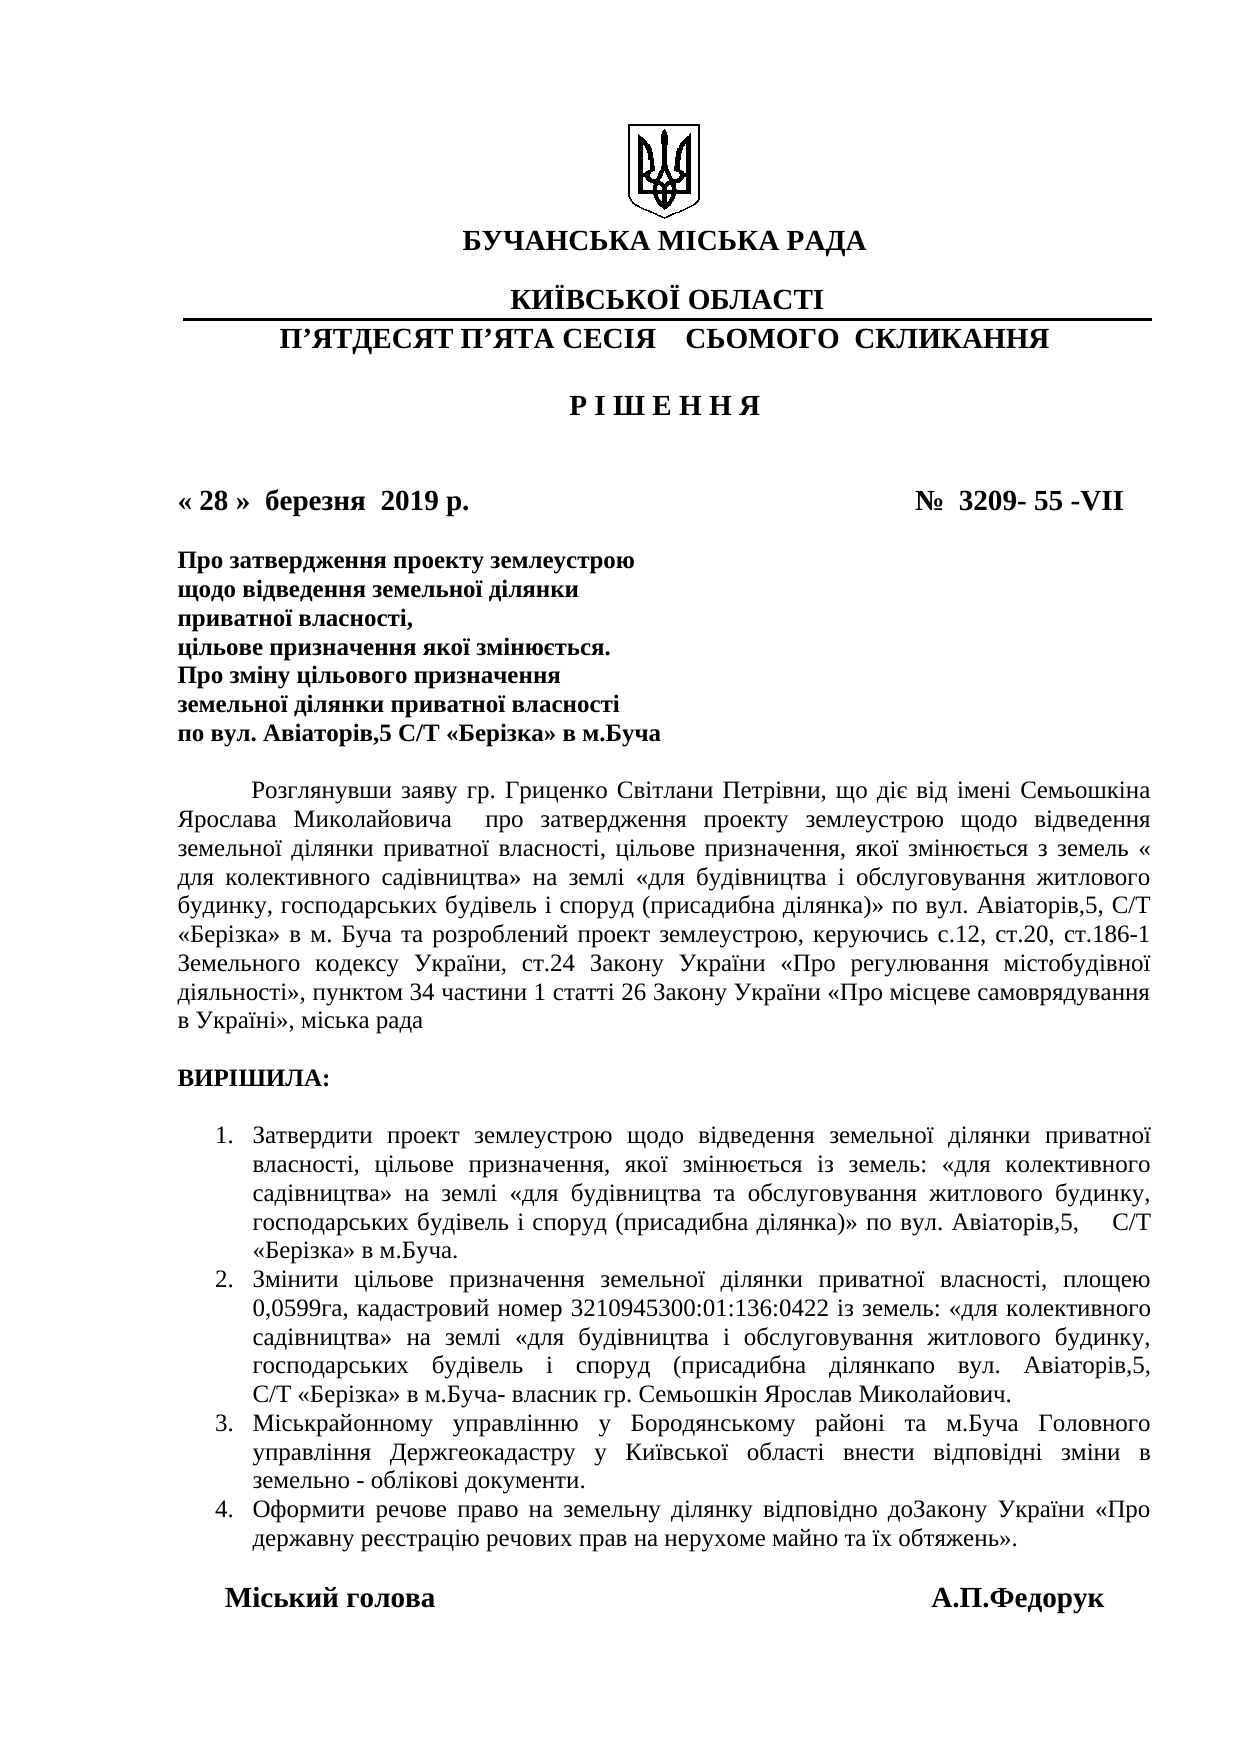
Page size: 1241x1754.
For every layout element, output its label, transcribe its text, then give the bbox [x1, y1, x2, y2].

text Міський голова А.П.Федорук [177, 1581, 1152, 1614]
text П’ЯТДЕСЯТ П’ЯТА СЕСІЯ СЬОМОГО СКЛИКАННЯ [177, 321, 1152, 354]
text Розглянувши заяву гр. Гриценко Світлани Петрівни, що діє від імені Семьошкіна Ярослава Миколайовича про затвердження проекту землеустрою щодо відведення земельної ділянки приватної власності, цільове призначення, якої змінюється з земель « для колективного садівництва» на землі «для будівництва і обслуговування житлового будинку, господарських будівель і споруд (присадибна ділянка)» по вул. Авіаторів,5, С/Т «Берізка» в м. Буча та розроблений проект землеустрою, керуючись с.12, ст.20, ст.186-1 Земельного кодексу України, ст.24 Закону України «Про регулювання містобудівної діяльності», пунктом 34 частини 1 статті 26 Закону України «Про місцеве самоврядування в Україні», міська рада [177, 776, 1152, 1034]
text приватної власності, [177, 603, 1152, 632]
list Змінити цільове призначення земельної ділянки приватної власності, площею 0,0599га, кадастровий номер 3210945300:01:136:0422 із земель: «для колективного садівництва» на землі «для будівництва і обслуговування житлового будинку, господарських будівель і споруд (присадибна ділянкапо вул. Авіаторів,5, С/Т «Берізка» в м.Буча- власник гр. Семьошкін Ярослав Миколайович. [215, 1264, 1152, 1408]
text по вул. Авіаторів,5 С/Т «Берізка» в м.Буча [177, 718, 1152, 747]
text Про зміну цільового призначення [177, 661, 1152, 689]
text Р І Ш Е Н Н Я [177, 388, 1152, 422]
list Міськрайонному управлінню у Бородянському районі та м.Буча Головного управління Держгеокадастру у Київської області внести відповідні зміни в земельно - облікові документи. [215, 1408, 1152, 1494]
text « 28 » березня 2019 р. № 3209- 55 -VІІ [177, 483, 1152, 517]
list Оформити речове право на земельну ділянку відповідно доЗакону України «Про державну реєстрацію речових прав на нерухоме майно та їх обтяжень». [215, 1494, 1152, 1552]
text КИЇВСЬКОЇ ОБЛАСТІ [183, 282, 1152, 318]
text земельної ділянки приватної власності [177, 689, 1152, 718]
text БУЧАНСЬКА МІСЬКА РАДА [177, 223, 1152, 256]
text ВИРІШИЛА: [177, 1063, 1152, 1092]
text Про затвердження проекту землеустрою [177, 546, 1152, 574]
text щодо відведення земельної ділянки [177, 574, 1152, 603]
list Затвердити проект землеустрою щодо відведення земельної ділянки приватної власності, цільове призначення, якої змінюється із земель: «для колективного садівництва» на землі «для будівництва та обслуговування житлового будинку, господарських будівель і споруд (присадибна ділянка)» по вул. Авіаторів,5, С/Т «Берізка» в м.Буча. [215, 1121, 1152, 1264]
text цільове призначення якої змінюється. [177, 632, 1152, 661]
